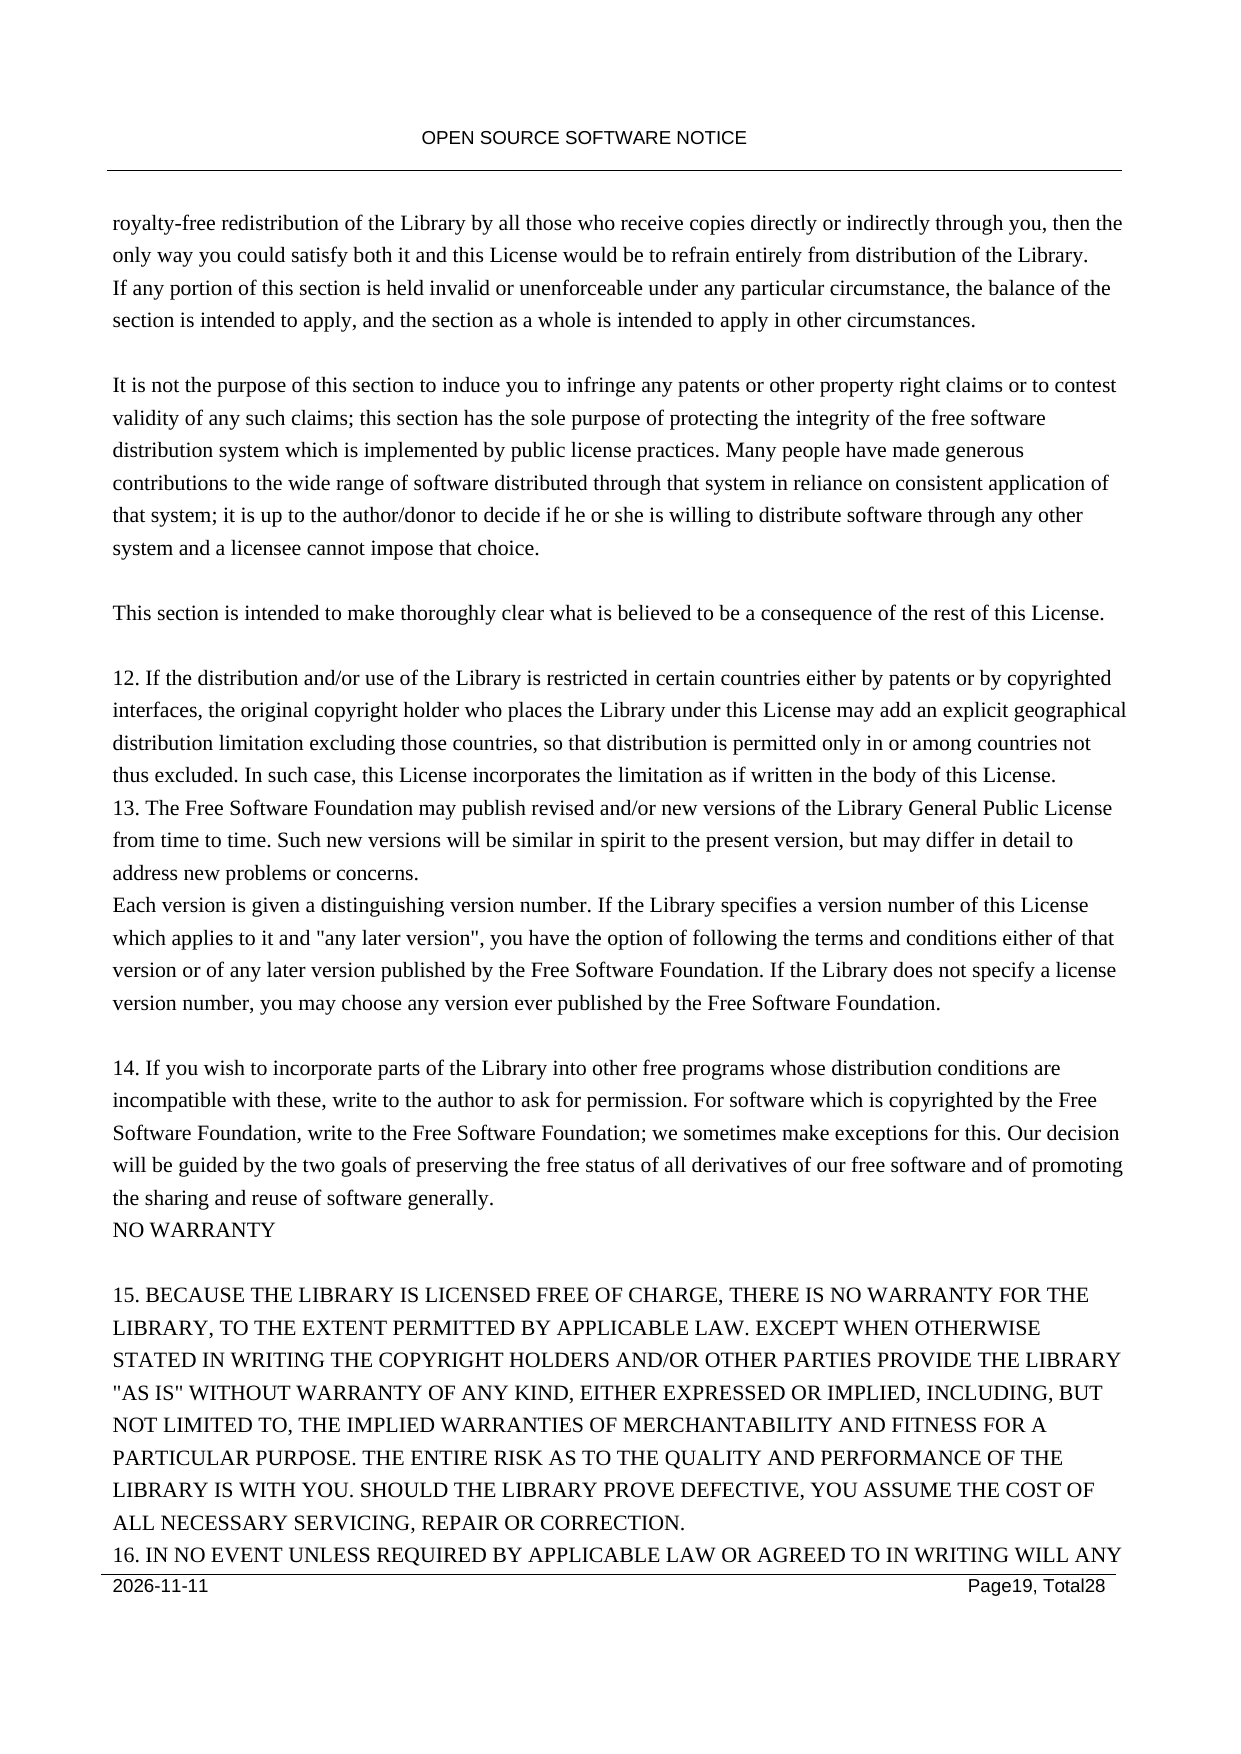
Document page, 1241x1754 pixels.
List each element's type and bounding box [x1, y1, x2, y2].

text [112, 206, 1128, 1571]
